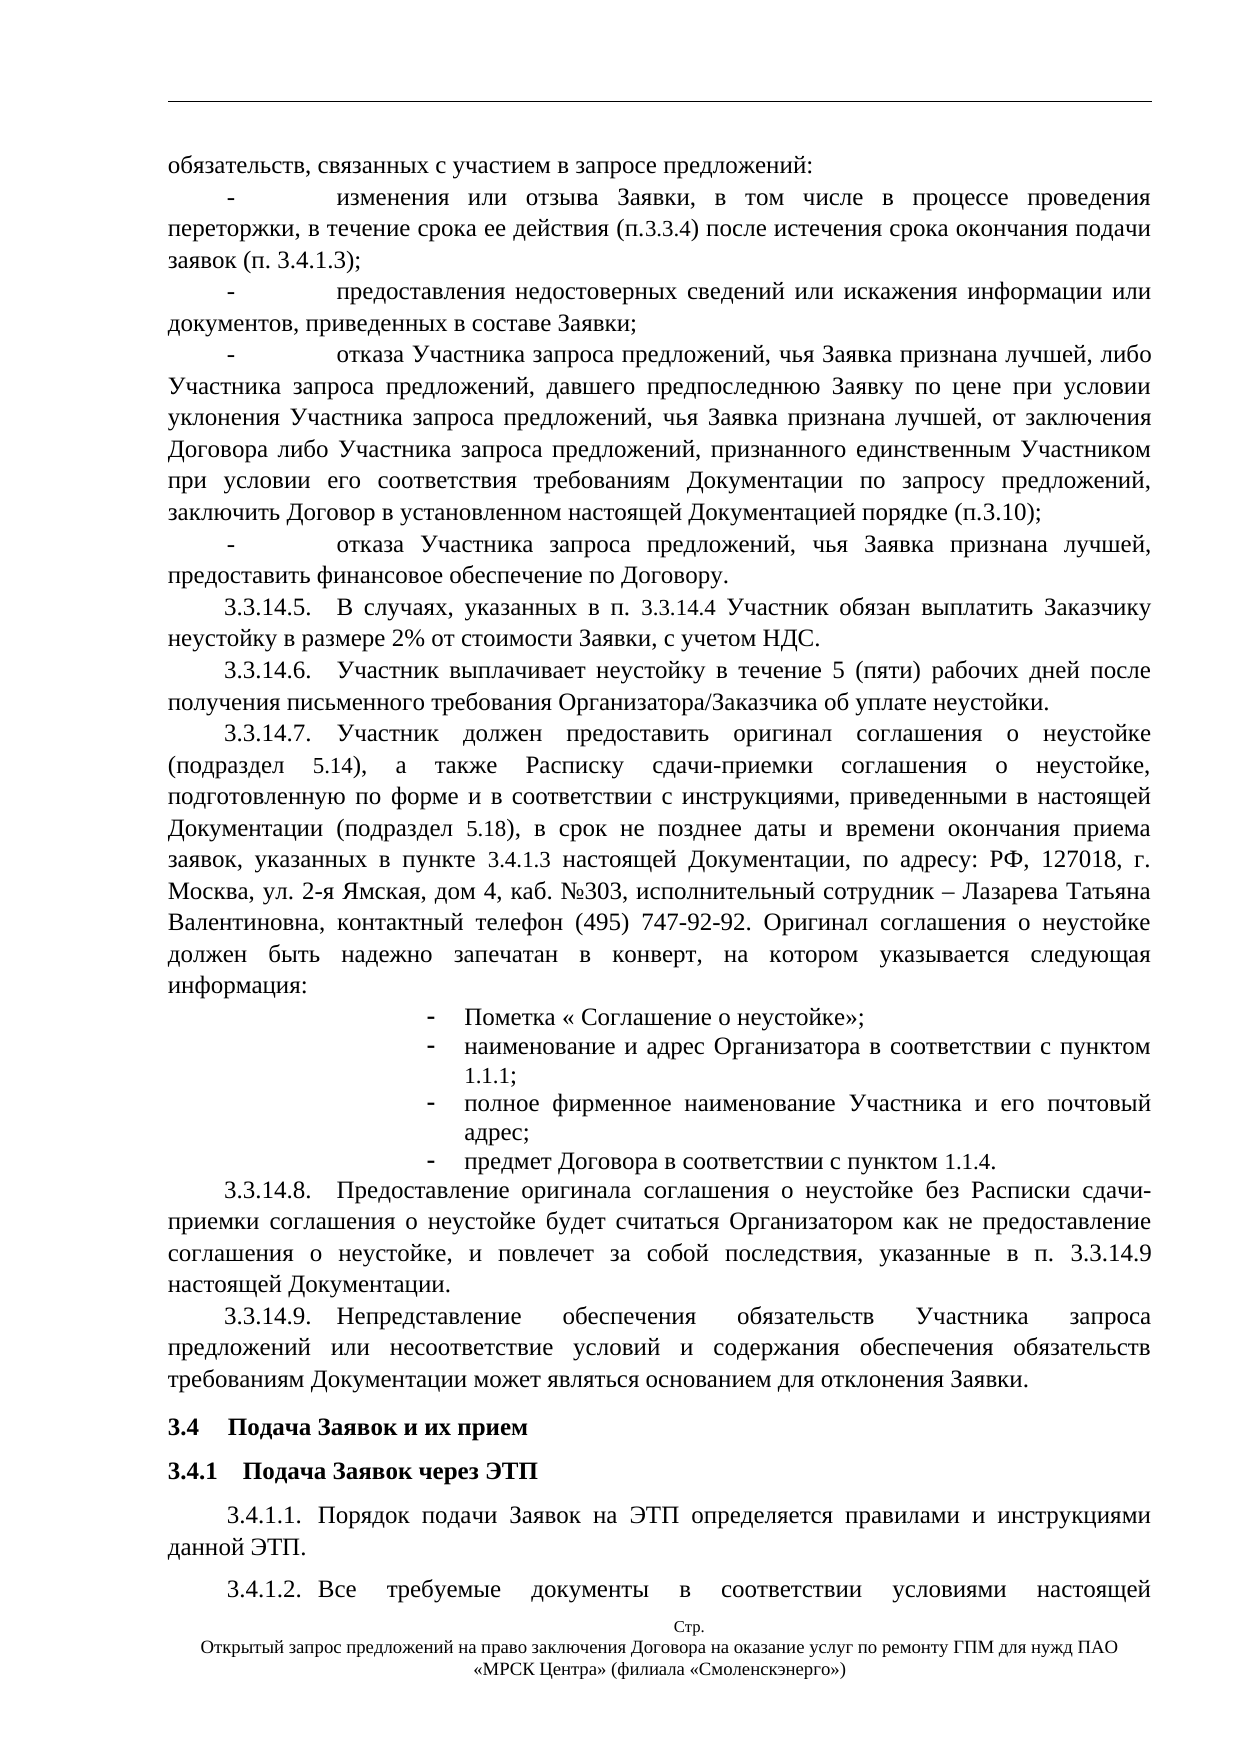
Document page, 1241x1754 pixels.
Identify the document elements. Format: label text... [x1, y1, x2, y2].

list предмет Договора в соответствии с пунктом 1.1.4. [427, 1146, 1152, 1175]
subtitle Подача Заявок и их прием [168, 1412, 1152, 1441]
list Предоставление оригинала соглашения о неустойке без Расписки сдачи-приемки соглашения о неустойке будет считаться Организатором как не предоставление соглашения о неустойке, и повлечет за собой последствия, указанные в п. 3.3.14.9 настоящей Документации. [168, 1175, 1152, 1298]
list отказа Участника запроса предложений, чья Заявка признана лучшей, либо Участника запроса предложений, давшего предпоследнюю Заявку по цене при условии уклонения Участника запроса предложений, чья Заявка признана лучшей, от заключения Договора либо Участника запроса предложений, признанного единственным Участником при условии его соответствия требованиям Документации по запросу предложений, заключить Договор в установленном настоящей Документацией порядке (п.3.10); [168, 339, 1152, 526]
list полное фирменное наименование Участника и его почтовый адрес; [427, 1088, 1152, 1146]
list предоставления недостоверных сведений или искажения информации или документов, приведенных в составе Заявки; [168, 276, 1152, 337]
list наименование и адрес Организатора в соответствии с пунктом 1.1.1; [427, 1031, 1152, 1088]
list Участник должен предоставить оригинал соглашения о неустойке (подраздел 5.14), а также Расписку сдачи-приемки соглашения о неустойке, подготовленную по форме и в соответствии с инструкциями, приведенными в настоящей Документации (подраздел 5.18), в срок не позднее даты и времени окончания приема заявок, указанных в пункте 3.4.1.3 настоящей Документации, по адресу: РФ, 127018, г. Москва, ул. 2-я Ямская, дом 4, каб. №303, исполнительный сотрудник – Лазарева Татьяна Валентиновна, контактный телефон (495) 747-92-92. Оригинал соглашения о неустойке должен быть надежно запечатан в конверт, на котором указывается следующая информация: [168, 718, 1152, 999]
list отказа Участника запроса предложений, чья Заявка признана лучшей, предоставить финансовое обеспечение по Договору. [168, 529, 1152, 589]
list Пометка « Соглашение о неустойке»; [427, 1002, 1152, 1031]
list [168, 1574, 1152, 1603]
list Непредставление обеспечения обязательств Участника запроса предложений или несоответствие условий и содержания обеспечения обязательств требованиям Документации может являться основанием для отклонения Заявки. [168, 1301, 1152, 1393]
list Порядок подачи Заявок на ЭТП определяется правилами и инструкциями данной ЭТП. [168, 1500, 1152, 1561]
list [168, 150, 1152, 179]
list В случаях, указанных в п. 3.3.14.4 Участник обязан выплатить Заказчику неустойку в размере 2% от стоимости Заявки, с учетом НДС. [168, 592, 1152, 652]
list Участник выплачивает неустойку в течение 5 (пяти) рабочих дней после получения письменного требования Организатора/Заказчика об уплате неустойки. [168, 655, 1152, 715]
subtitle Подача Заявок через ЭТП [168, 1456, 1152, 1485]
list изменения или отзыва Заявки, в том числе в процессе проведения переторжки, в течение срока ее действия (п.3.3.4) после истечения срока окончания подачи заявок (п. 3.4.1.3); [168, 182, 1152, 273]
